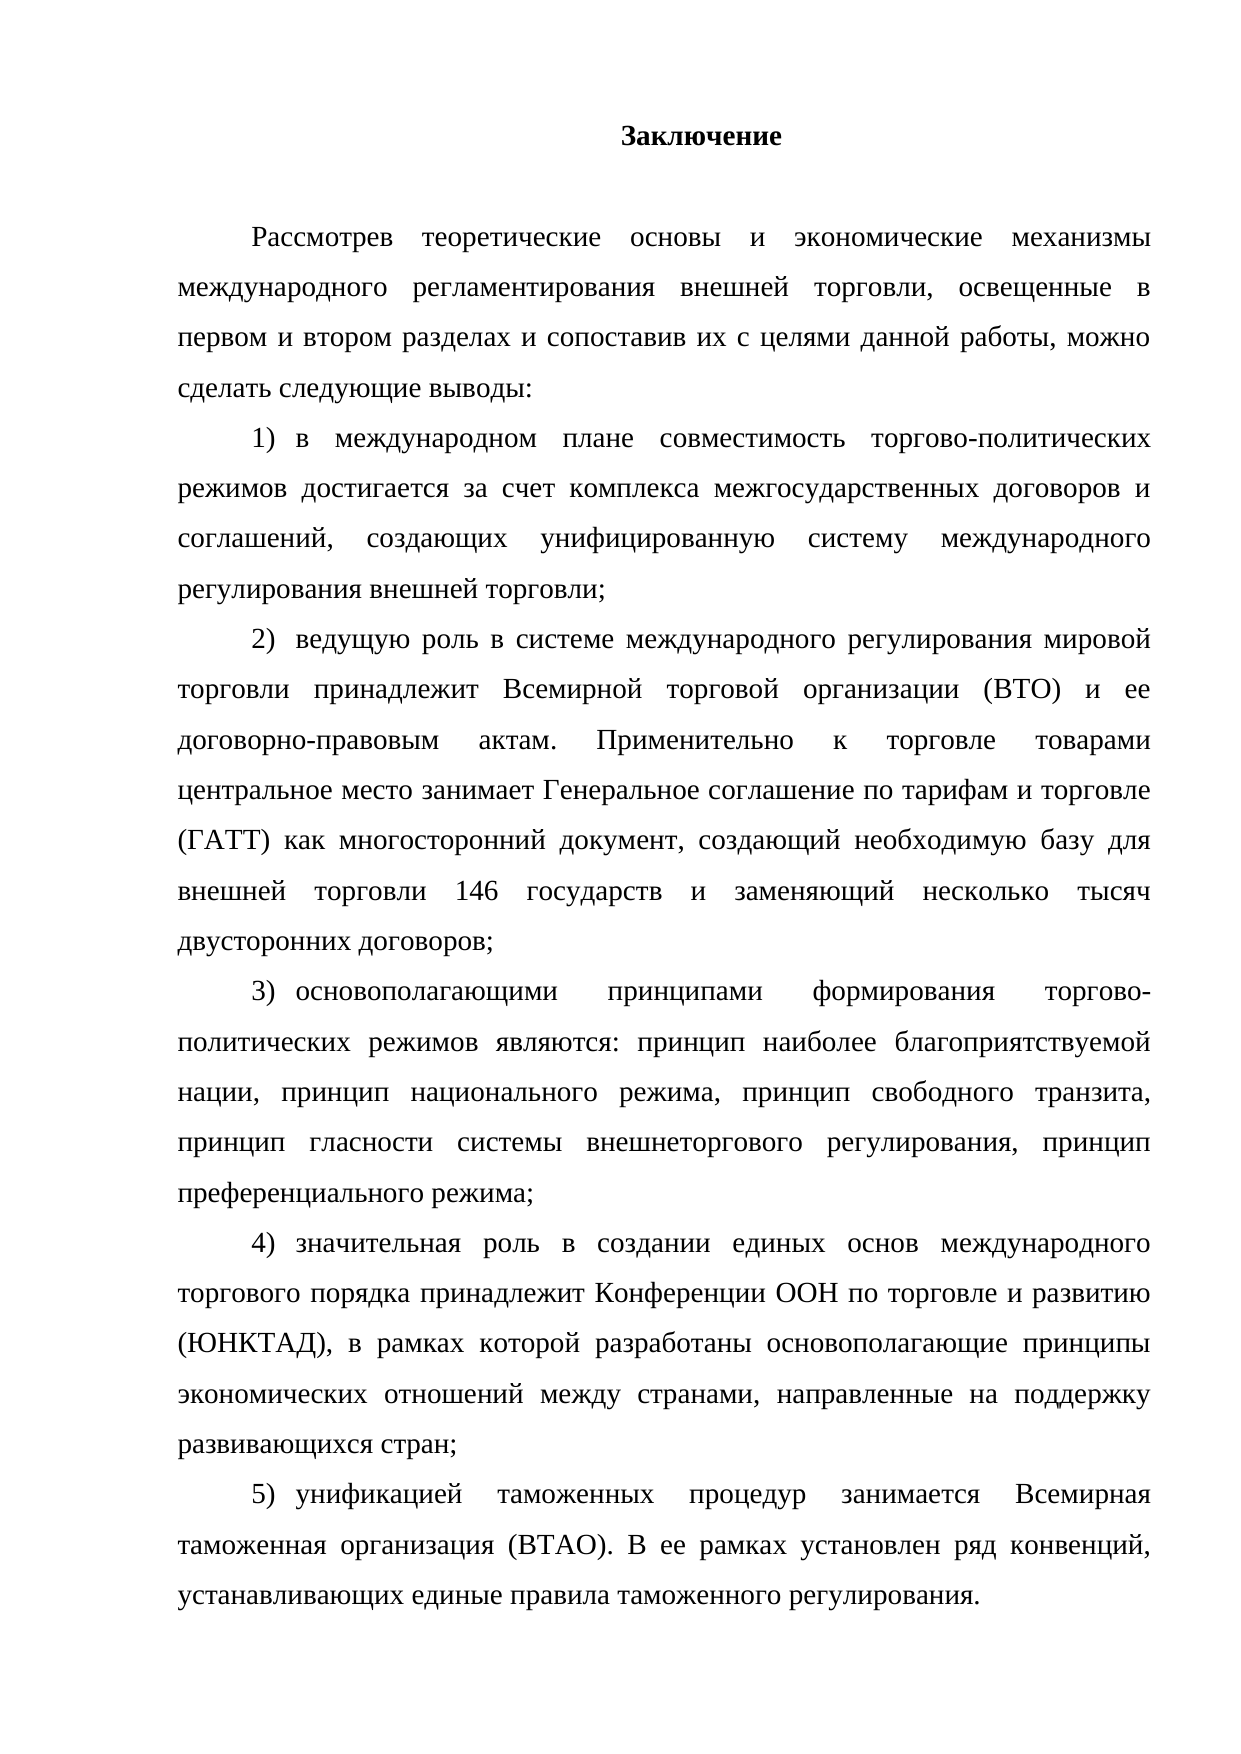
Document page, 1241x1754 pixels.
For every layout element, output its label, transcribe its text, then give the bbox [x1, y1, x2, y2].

list унификацией таможенных процедур занимается Всемирная таможенная организация (ВТАО). В ее рамках установлен ряд конвенций, устанавливающих единые правила таможенного регулирования. [177, 1477, 1152, 1611]
list значительная роль в создании единых основ международного торгового порядка принадлежит Конференции ООН по торговле и развитию (ЮНКТАД), в рамках которой разработаны основополагающие принципы экономических отношений между странами, направленные на поддержку развивающихся стран; [177, 1225, 1152, 1460]
list в международном плане совместимость торгово-политических режимов достигается за счет комплекса межгосударственных договоров и соглашений, создающих унифицированную систему международного регулирования внешней торговли; [177, 420, 1152, 604]
list основополагающими принципами формирования торгово-политических режимов являются: принцип наиболее благоприятствуемой нации, принцип национального режима, принцип свободного транзита, принцип гласности системы внешнеторгового регулирования, принцип преференциального режима; [177, 973, 1152, 1208]
text Заключение [177, 118, 1152, 152]
list ведущую роль в системе международного регулирования мировой торговли принадлежит Всемирной торговой организации (ВТО) и ее договорно-правовым актам. Применительно к торговле товарами центральное место занимает Генеральное соглашение по тарифам и торговле (ГАТТ) как многосторонний документ, создающий необходимую базу для внешней торговли 146 государств и заменяющий несколько тысяч двусторонних договоров; [177, 621, 1152, 957]
text Рассмотрев теоретические основы и экономические механизмы международного регламентирования внешней торговли, освещенные в первом и втором разделах и сопоставив их с целями данной работы, можно сделать следующие выводы: [177, 219, 1152, 403]
